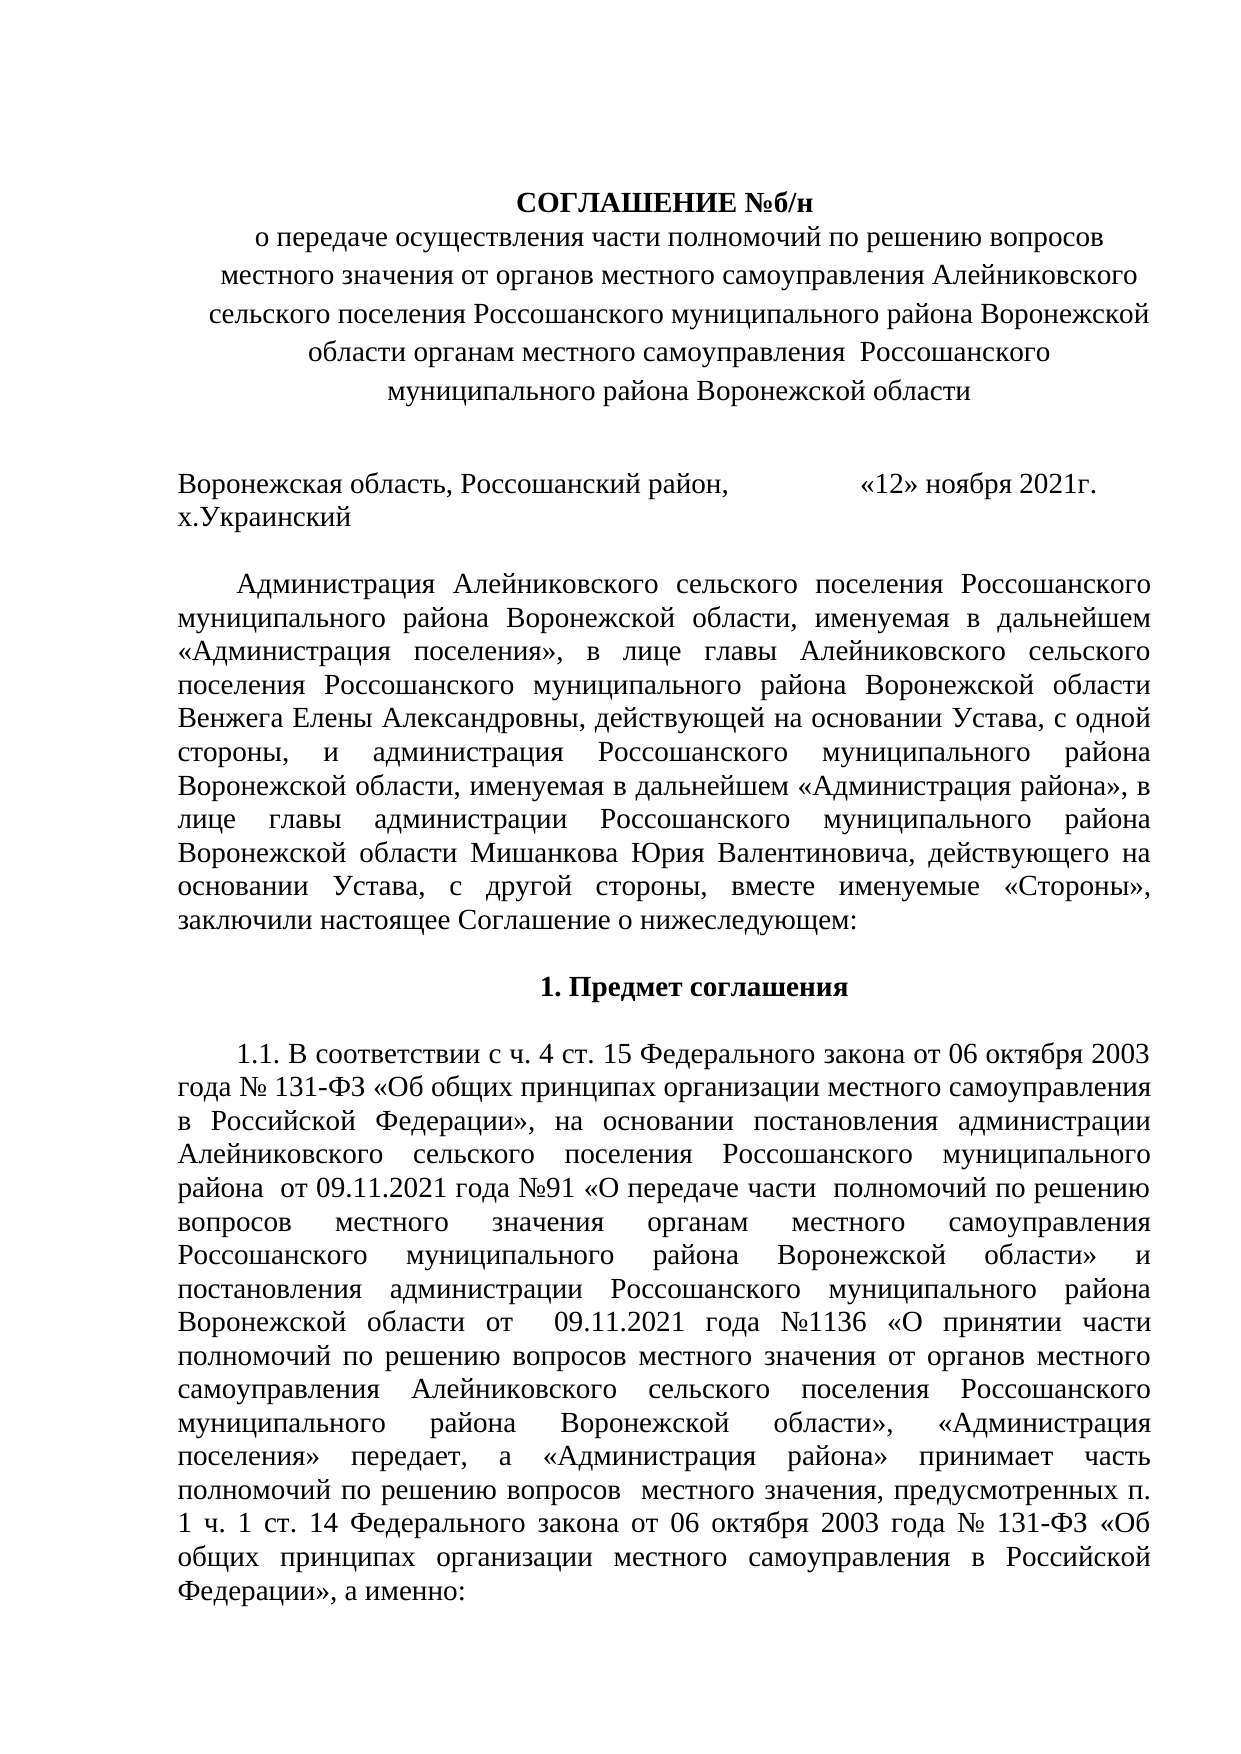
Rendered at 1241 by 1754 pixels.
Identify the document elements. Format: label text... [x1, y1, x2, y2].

text 1. Предмет соглашения [177, 969, 1152, 1002]
text х.Украинский [177, 499, 1152, 533]
text 1.1. В соответствии с ч. 4 ст. 15 Федерального закона от 06 октября 2003 года № 131-ФЗ «Об общих принципах организации местного самоуправления в Российской Федерации», на основании постановления администрации Алейниковского сельского поселения Россошанского муниципального района от 09.11.2021 года №91 «О передаче части полномочий по решению вопросов местного значения органам местного самоуправления Россошанского муниципального района Воронежской области» и постановления администрации Россошанского муниципального района Воронежской области от 09.11.2021 года №1136 «О принятии части полномочий по решению вопросов местного значения от органов местного самоуправления Алейниковского сельского поселения Россошанского муниципального района Воронежской области», «Администрация поселения» передает, а «Администрация района» принимает часть полномочий по решению вопросов местного значения, предусмотренных п. 1 ч. 1 ст. 14 Федерального закона от 06 октября 2003 года № 131-ФЗ «Об общих принципах организации местного самоуправления в Российской Федерации», а именно: [177, 1036, 1152, 1606]
text о передаче осуществления части полномочий по решению вопросов местного значения от органов местного самоуправления Алейниковского сельского поселения Россошанского муниципального района Воронежской области органам местного самоуправления Россошанского муниципального района Воронежской области [207, 219, 1152, 406]
text Воронежская область, Россошанский район, «12» ноября 2021г. [177, 466, 1152, 499]
text СОГЛАШЕНИЕ №б/н [177, 185, 1152, 219]
text Администрация Алейниковского сельского поселения Россошанского муниципального района Воронежской области, именуемая в дальнейшем «Администрация поселения», в лице главы Алейниковского сельского поселения Россошанского муниципального района Воронежской области Венжега Елены Александровны, действующей на основании Устава, с одной стороны, и администрация Россошанского муниципального района Воронежской области, именуемая в дальнейшем «Администрация района», в лице главы администрации Россошанского муниципального района Воронежской области Мишанкова Юрия Валентиновича, действующего на основании Устава, с другой стороны, вместе именуемые «Стороны», заключили настоящее Соглашение о нижеследующем: [177, 566, 1152, 935]
